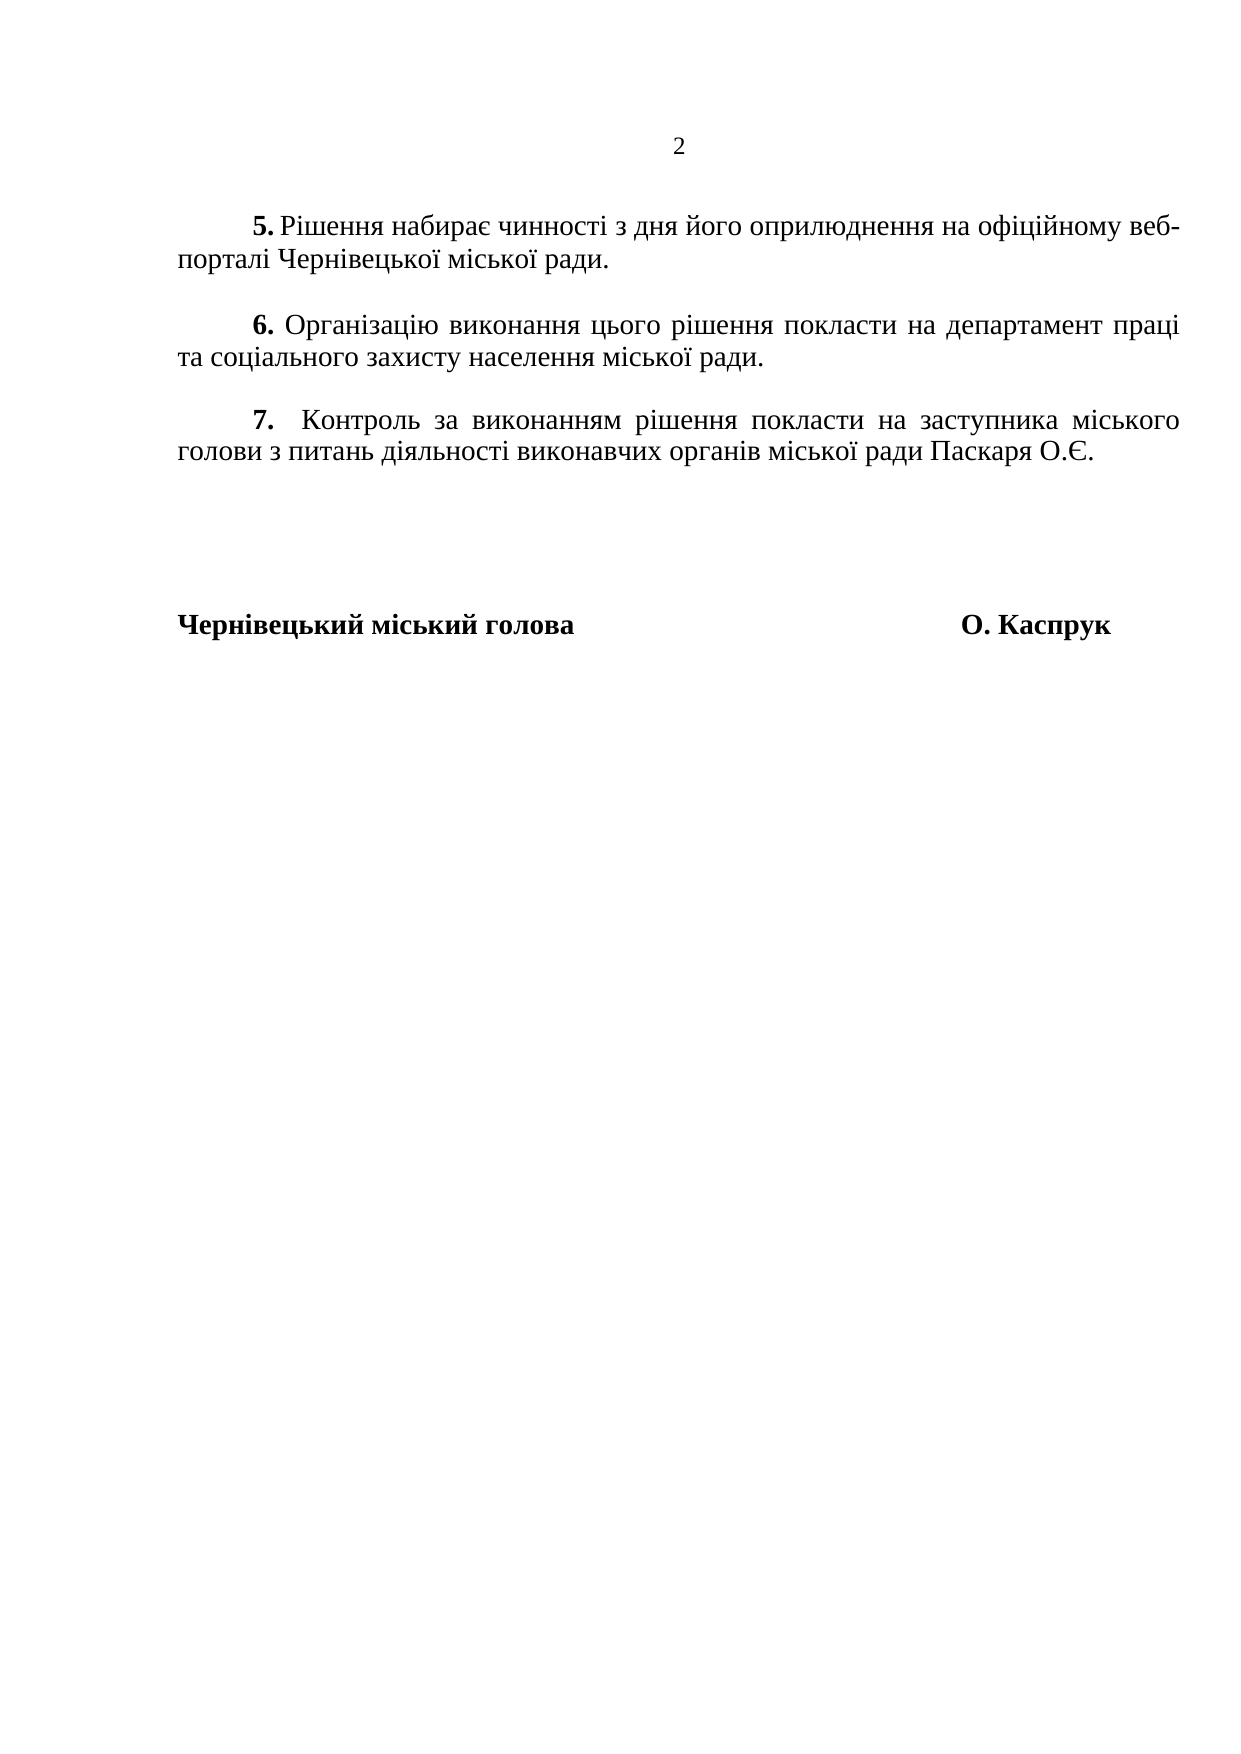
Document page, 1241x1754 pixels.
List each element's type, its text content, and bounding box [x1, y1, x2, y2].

text 6. Організацію виконання цього рішення покласти на департамент праці та соціального захисту населення міської ради. [177, 309, 1181, 372]
subtitle Чернівецький міський голова О. Каспрук [177, 609, 1181, 641]
text 7. Контроль за виконанням рішення покласти на заступника міського голови з питань діяльності виконавчих органів міської ради Паскаря О.Є. [177, 404, 1181, 467]
text 5. Рішення набирає чинності з дня його оприлюднення на офіційному веб-порталі Чернівецької міської ради. [177, 208, 1181, 275]
text 2 [177, 131, 1181, 160]
